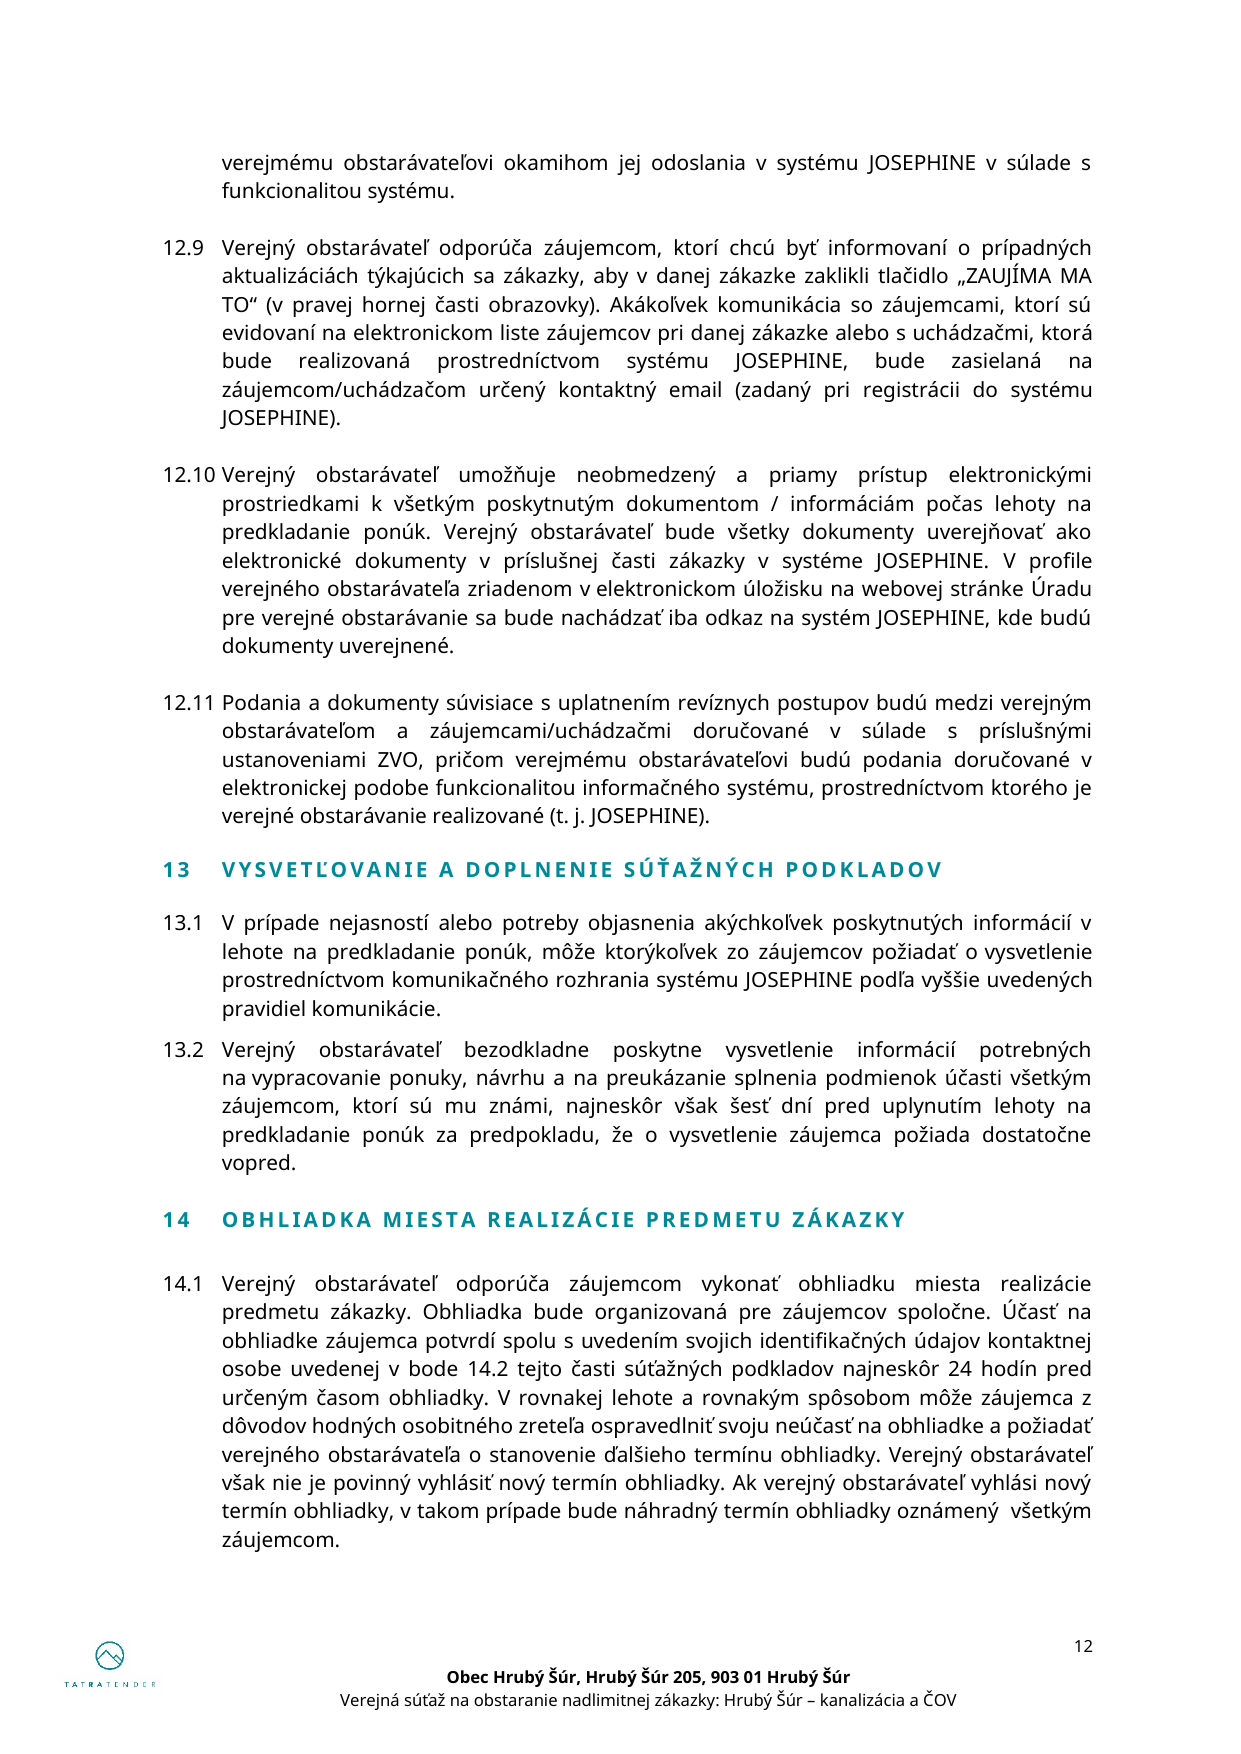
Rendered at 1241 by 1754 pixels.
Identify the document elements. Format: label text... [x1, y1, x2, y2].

text Obhliadka miesta realizácie predmetu zákazky [162, 1205, 1093, 1234]
subtitle Verejný obstarávateľ umožňuje neobmedzený a priamy prístup elektronickými prostriedkami k všetkým poskytnutým dokumentom / informáciám počas lehoty na predkladanie ponúk. Verejný obstarávateľ bude všetky dokumenty uverejňovať ako elektronické dokumenty v príslušnej časti zákazky v systéme JOSEPHINE. V profile verejného obstarávateľa zriadenom v elektronickom úložisku na webovej stránke Úradu pre verejné obstarávanie sa bude nachádzať iba odkaz na systém JOSEPHINE, kde budú dokumenty uverejnené. [162, 460, 1093, 659]
subtitle Podania a dokumenty súvisiace s uplatnením revíznych postupov budú medzi verejným obstarávateľom a záujemcami/uchádzačmi doručované v súlade s príslušnými ustanoveniami ZVO, pričom verejmému obstarávateľovi budú podania doručované v elektronickej podobe funkcionalitou informačného systému, prostredníctvom ktorého je verejné obstarávanie realizované (t. j. JOSEPHINE). [162, 688, 1093, 830]
text Vysvetľovanie a doplnenie súťažných podkladov [162, 855, 1093, 883]
subtitle Verejný obstarávateľ odporúča záujemcom vykonať obhliadku miesta realizácie predmetu zákazky. Obhliadka bude organizovaná pre záujemcov spoločne. Účasť na obhliadke záujemca potvrdí spolu s uvedením svojich identifikačných údajov kontaktnej osobe uvedenej v bode 14.2 tejto časti súťažných podkladov najneskôr 24 hodín pred určeným časom obhliadky. V rovnakej lehote a rovnakým spôsobom môže záujemca z dôvodov hodných osobitného zreteľa ospravedlniť svoju neúčasť na obhliadke a požiadať verejného obstarávateľa o stanovenie ďalšieho termínu obhliadky. Verejný obstarávateľ však nie je povinný vyhlásiť nový termín obhliadky. Ak verejný obstarávateľ vyhlási nový termín obhliadky, v takom prípade bude náhradný termín obhliadky oznámený všetkým záujemcom. [162, 1269, 1093, 1553]
picture [43, 1617, 176, 1711]
subtitle Verejný obstarávateľ bezodkladne poskytne vysvetlenie informácií potrebných na vypracovanie ponuky, návrhu a na preukázanie splnenia podmienok účasti všetkým záujemcom, ktorí sú mu známi, najneskôr však šesť dní pred uplynutím lehoty na predkladanie ponúk za predpokladu, že o vysvetlenie záujemca požiada dostatočne vopred. [162, 1035, 1093, 1177]
subtitle V prípade nejasností alebo potreby objasnenia akýchkoľvek poskytnutých informácií v lehote na predkladanie ponúk, môže ktorýkoľvek zo záujemcov požiadať o vysvetlenie prostredníctvom komunikačného rozhrania systému JOSEPHINE podľa vyššie uvedených pravidiel komunikácie. [162, 908, 1093, 1022]
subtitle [162, 148, 1093, 204]
subtitle Verejný obstarávateľ odporúča záujemcom, ktorí chcú byť informovaní o prípadných aktualizáciách týkajúcich sa zákazky, aby v danej zákazke zaklikli tlačidlo „ZAUJÍMA MA TO“ (v pravej hornej časti obrazovky). Akákoľvek komunikácia so záujemcami, ktorí sú evidovaní na elektronickom liste záujemcov pri danej zákazke alebo s uchádzačmi, ktorá bude realizovaná prostredníctvom systému JOSEPHINE, bude zasielaná na záujemcom/uchádzačom určený kontaktný email (zadaný pri registrácii do systému JOSEPHINE). [162, 233, 1093, 432]
